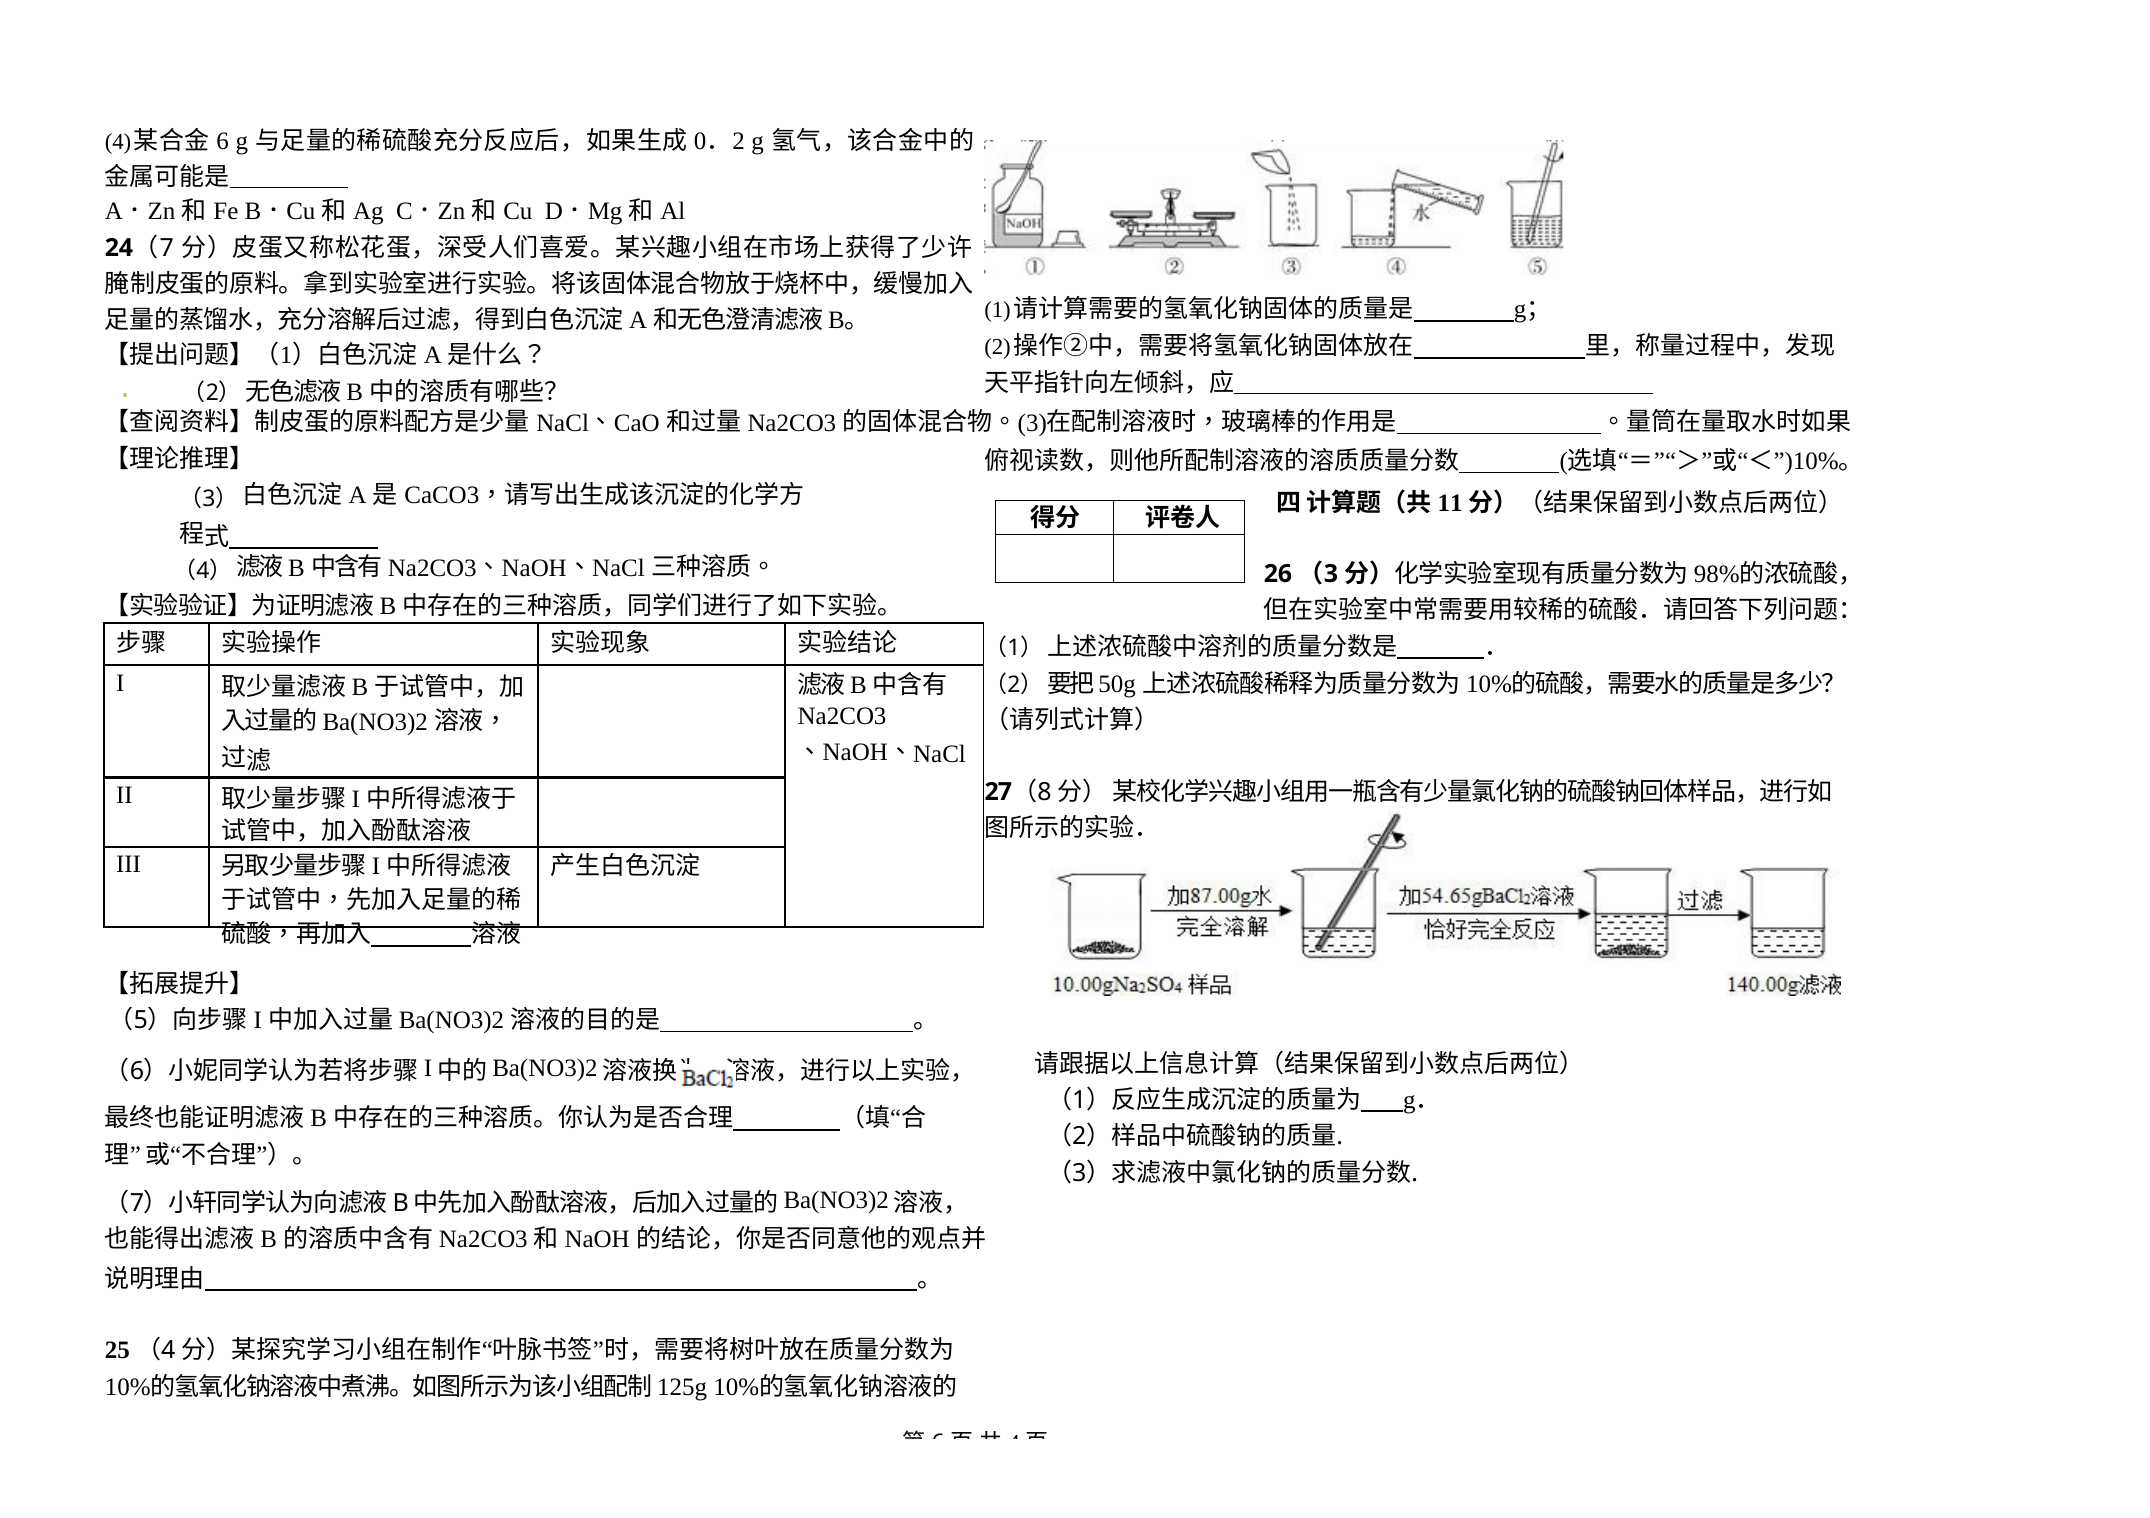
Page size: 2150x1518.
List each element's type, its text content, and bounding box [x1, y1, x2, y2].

list 上述浓硫酸中溶剂的质量分数是 ． [984, 626, 2068, 662]
text 【提出问题】（1）白色沉淀 A 是什么？ [104, 337, 974, 371]
text 【理论推理】 [104, 440, 913, 474]
text 【查阅资料】制皮蛋的原料配方是少量 NaCl、CaO 和过量 Na2CO3 的固体混合物。(3)在配制溶液时，玻璃棒的作用是 。量筒在量取水时如果 [104, 407, 2068, 440]
list 无色滤液 B 中的溶质有哪些？ [183, 371, 974, 407]
text （5）向步骤 I 中加入过量 Ba(NO3)2 溶液的目的是 。 [83, 999, 2068, 1038]
text （6）小妮同学认为若将步骤I中的Ba(NO3)2溶液换为 溶液，进行以上实验， [104, 1050, 962, 1086]
text 27（8 分） 某校化学兴趣小组用一瓶含有少量氯化钠的硫酸钠回体样品，进行如图所示的实验． [984, 771, 1854, 843]
list 请计算需要的氢氧化钠固体的质量是 g； [984, 289, 2068, 325]
text 四 计算题（共 11 分）（结果保留到小数点后两位） [1276, 482, 2068, 518]
picture [984, 140, 1564, 275]
text 请跟据以上信息计算（结果保留到小数点后两位） [984, 1050, 2068, 1079]
picture [1051, 843, 1841, 963]
list 某合金 6 g 与足量的稀硫酸充分反应后，如果生成 0．2 g 氢气，该合金中的金属可能是 [104, 120, 974, 193]
text 【实验验证】为证明滤液 B 中存在的三种溶质，同学们进行了如下实验。 [104, 585, 913, 621]
text A．Zn 和 Fe B．Cu 和 Ag C．Zn 和 Cu D．Mg 和 Al [104, 193, 974, 227]
list （3）求滤液中氯化钠的质量分数. [1047, 1152, 2068, 1189]
text 也能得出滤液 B 的溶质中含有 Na2CO3 和 NaOH 的结论，你是否同意他的观点并 [104, 1218, 2068, 1258]
text 24（7 分）皮蛋又称松花蛋，深受人们喜爱。某兴趣小组在市场上获得了少许腌制皮蛋的原料。拿到实验室进行实验。将该固体混合物放于烧杯中，缓慢加入足量的蒸馏水，充分溶解后过滤，得到白色沉淀 A 和无色澄清滤液 B。 [104, 227, 974, 336]
text （请列式计算） [984, 700, 2068, 736]
text 【拓展提升】 [104, 963, 2068, 999]
list 操作②中，需要将氢氧化钠固体放在 里，称量过程中，发现天平指针向左倾斜，应 [984, 326, 1854, 398]
list 要把 50g 上述浓硫酸稀释为质量分数为 10%的硫酸，需要水的质量是多少？ [984, 663, 2068, 699]
list （1）反应生成沉淀的质量为 g． [1047, 1079, 2068, 1115]
list 白色沉淀 A 是 CaCO3，请写出生成该沉淀的化学方程式 [179, 474, 824, 552]
text 最终也能证明滤液 B 中存在的三种溶质。你认为是否合理 （填“合理” 或“不合理”）。 [104, 1098, 962, 1170]
text 25 （4 分）某探究学习小组在制作“叶脉书签”时，需要将树叶放在质量分数为 [104, 1330, 2068, 1366]
text （7）小轩同学认为向滤液B中先加入酚酞溶液，后加入过量的Ba(NO3)2溶液， [104, 1182, 962, 1218]
text 26 （3 分）化学实验室现有质量分数为 98%的浓硫酸， 但在实验室中常需要用较稀的硫酸．请回答下列问题： [1263, 553, 1867, 626]
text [104, 1366, 974, 1403]
list 滤液 B 中含有 Na2CO3、NaOH、NaCl 三种溶质。 [173, 552, 913, 585]
text 俯视读数，则他所配制溶液的溶质质量分数 (选填“＝”“＞”或“＜”)10%。 [984, 441, 2068, 477]
picture [678, 1064, 736, 1094]
text 说明理由 。 [104, 1258, 2068, 1295]
list （2）样品中硫酸钠的质量. [1047, 1116, 2068, 1152]
